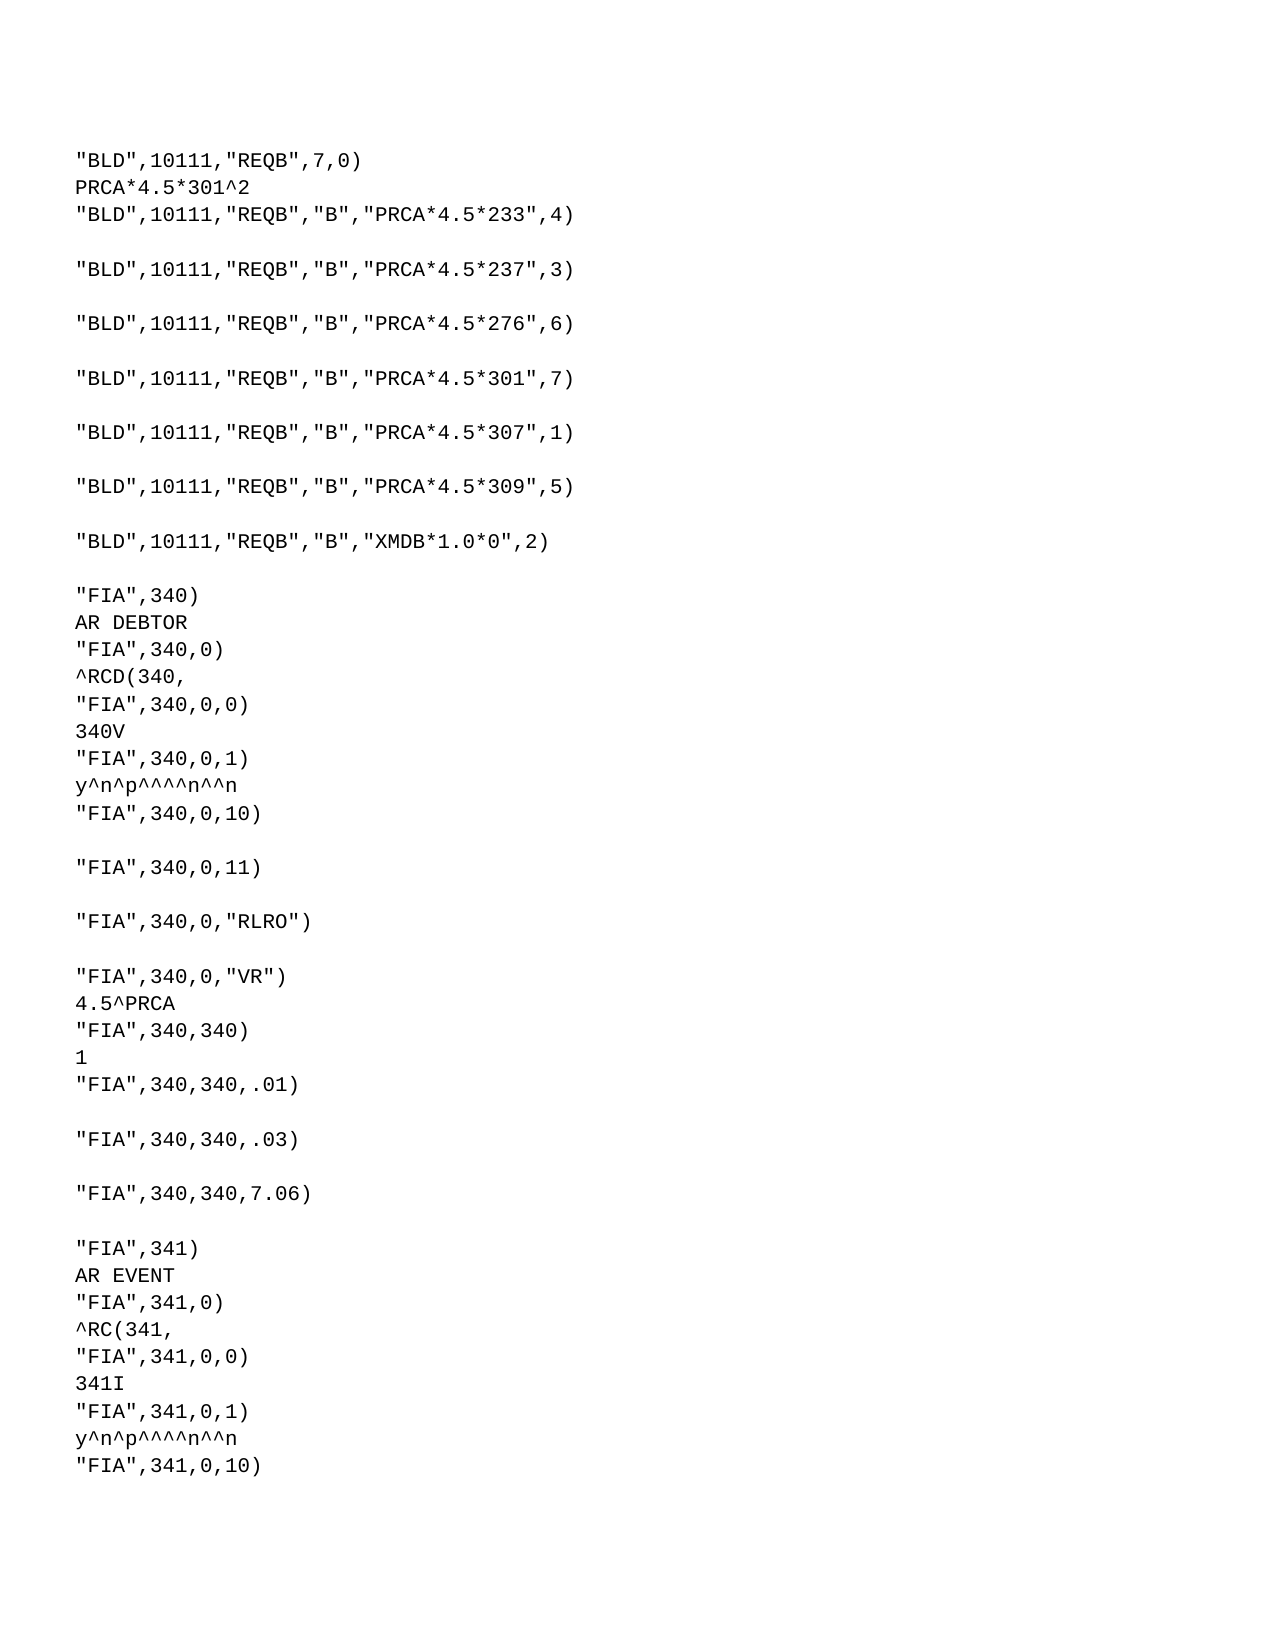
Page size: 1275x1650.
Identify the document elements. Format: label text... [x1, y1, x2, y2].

text "FIA",341) [75, 1237, 1200, 1261]
text "BLD",10111,"REQB","B","PRCA*4.5*309",5) [75, 476, 1200, 500]
text "BLD",10111,"REQB","B","PRCA*4.5*233",4) [75, 204, 1200, 228]
text "FIA",340,0,0) [75, 694, 1200, 717]
text "FIA",340) [75, 585, 1200, 609]
text "FIA",340,0,1) [75, 748, 1200, 772]
text ^RC(341, [75, 1319, 1200, 1343]
text "BLD",10111,"REQB","B","PRCA*4.5*301",7) [75, 367, 1200, 391]
text AR DEBTOR [75, 612, 1200, 636]
text "FIA",340,0,10) [75, 802, 1200, 826]
text ^RCD(340, [75, 667, 1200, 690]
text 1 [75, 1047, 1200, 1071]
text y^n^p^^^^n^^n [75, 775, 1200, 799]
text "FIA",340,340,.03) [75, 1129, 1200, 1152]
text 341I [75, 1373, 1200, 1397]
text "FIA",341,0,1) [75, 1401, 1200, 1424]
text "FIA",340,0) [75, 639, 1200, 663]
text "FIA",340,340,7.06) [75, 1183, 1200, 1207]
text "FIA",341,0) [75, 1292, 1200, 1316]
text "BLD",10111,"REQB","B","XMDB*1.0*0",2) [75, 531, 1200, 554]
text 4.5^PRCA [75, 993, 1200, 1016]
text y^n^p^^^^n^^n [75, 1428, 1200, 1451]
text "FIA",340,0,"RLRO") [75, 911, 1200, 935]
text PRCA*4.5*301^2 [75, 177, 1200, 201]
text "BLD",10111,"REQB","B","PRCA*4.5*307",1) [75, 422, 1200, 446]
text "BLD",10111,"REQB","B","PRCA*4.5*276",6) [75, 313, 1200, 337]
text "BLD",10111,"REQB",7,0) [75, 150, 1200, 174]
text AR EVENT [75, 1265, 1200, 1288]
text "FIA",341,0,10) [75, 1455, 1200, 1479]
text "BLD",10111,"REQB","B","PRCA*4.5*237",3) [75, 259, 1200, 282]
text "FIA",340,0,11) [75, 857, 1200, 881]
text "FIA",340,0,"VR") [75, 966, 1200, 989]
text "FIA",341,0,0) [75, 1346, 1200, 1370]
text "FIA",340,340) [75, 1020, 1200, 1044]
text "FIA",340,340,.01) [75, 1074, 1200, 1098]
text 340V [75, 721, 1200, 744]
